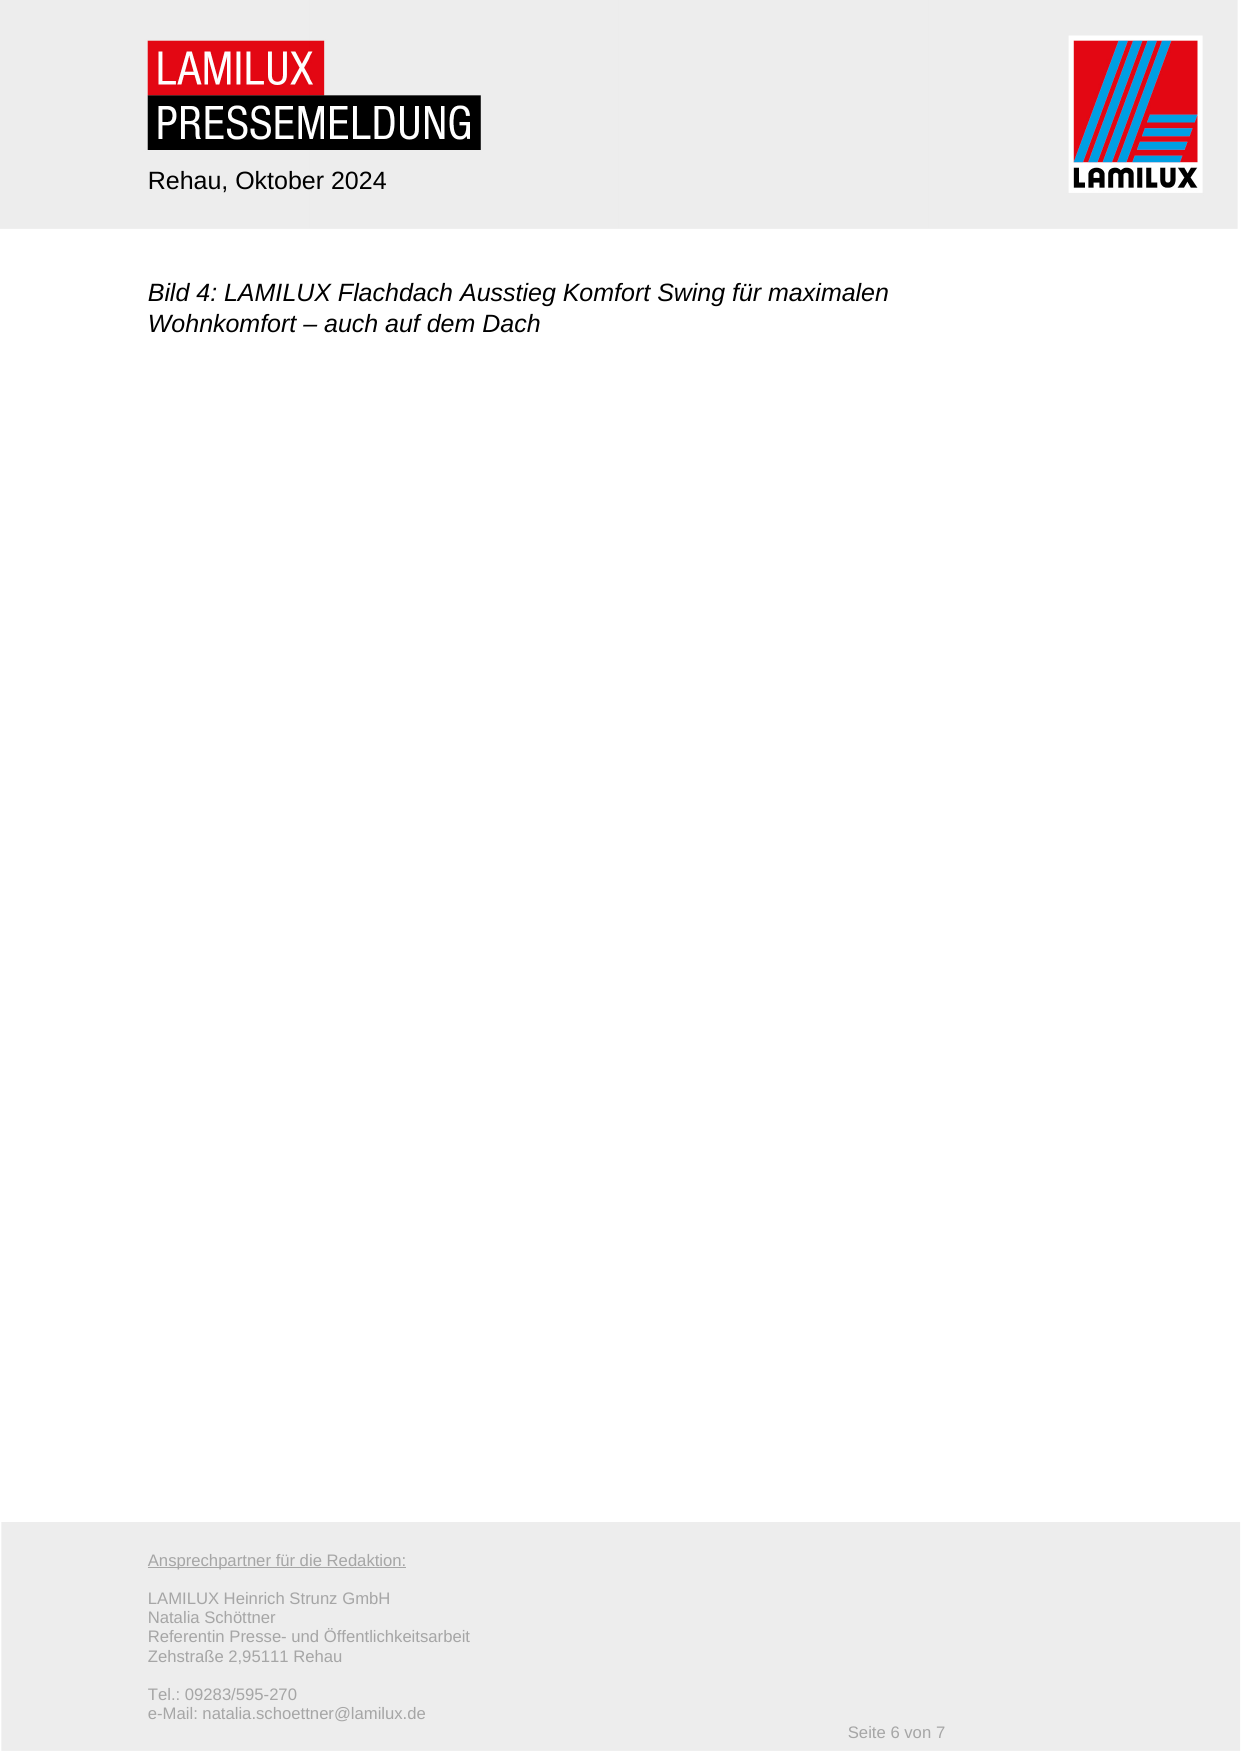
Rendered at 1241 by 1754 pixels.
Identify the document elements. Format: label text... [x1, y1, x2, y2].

picture [0, 0, 1238, 229]
text Bild 4: LAMILUX Flachdach Ausstieg Komfort Swing für maximalen Wohnkomfort – auch auf dem Dach [148, 278, 945, 337]
picture [1, 1522, 1241, 1751]
